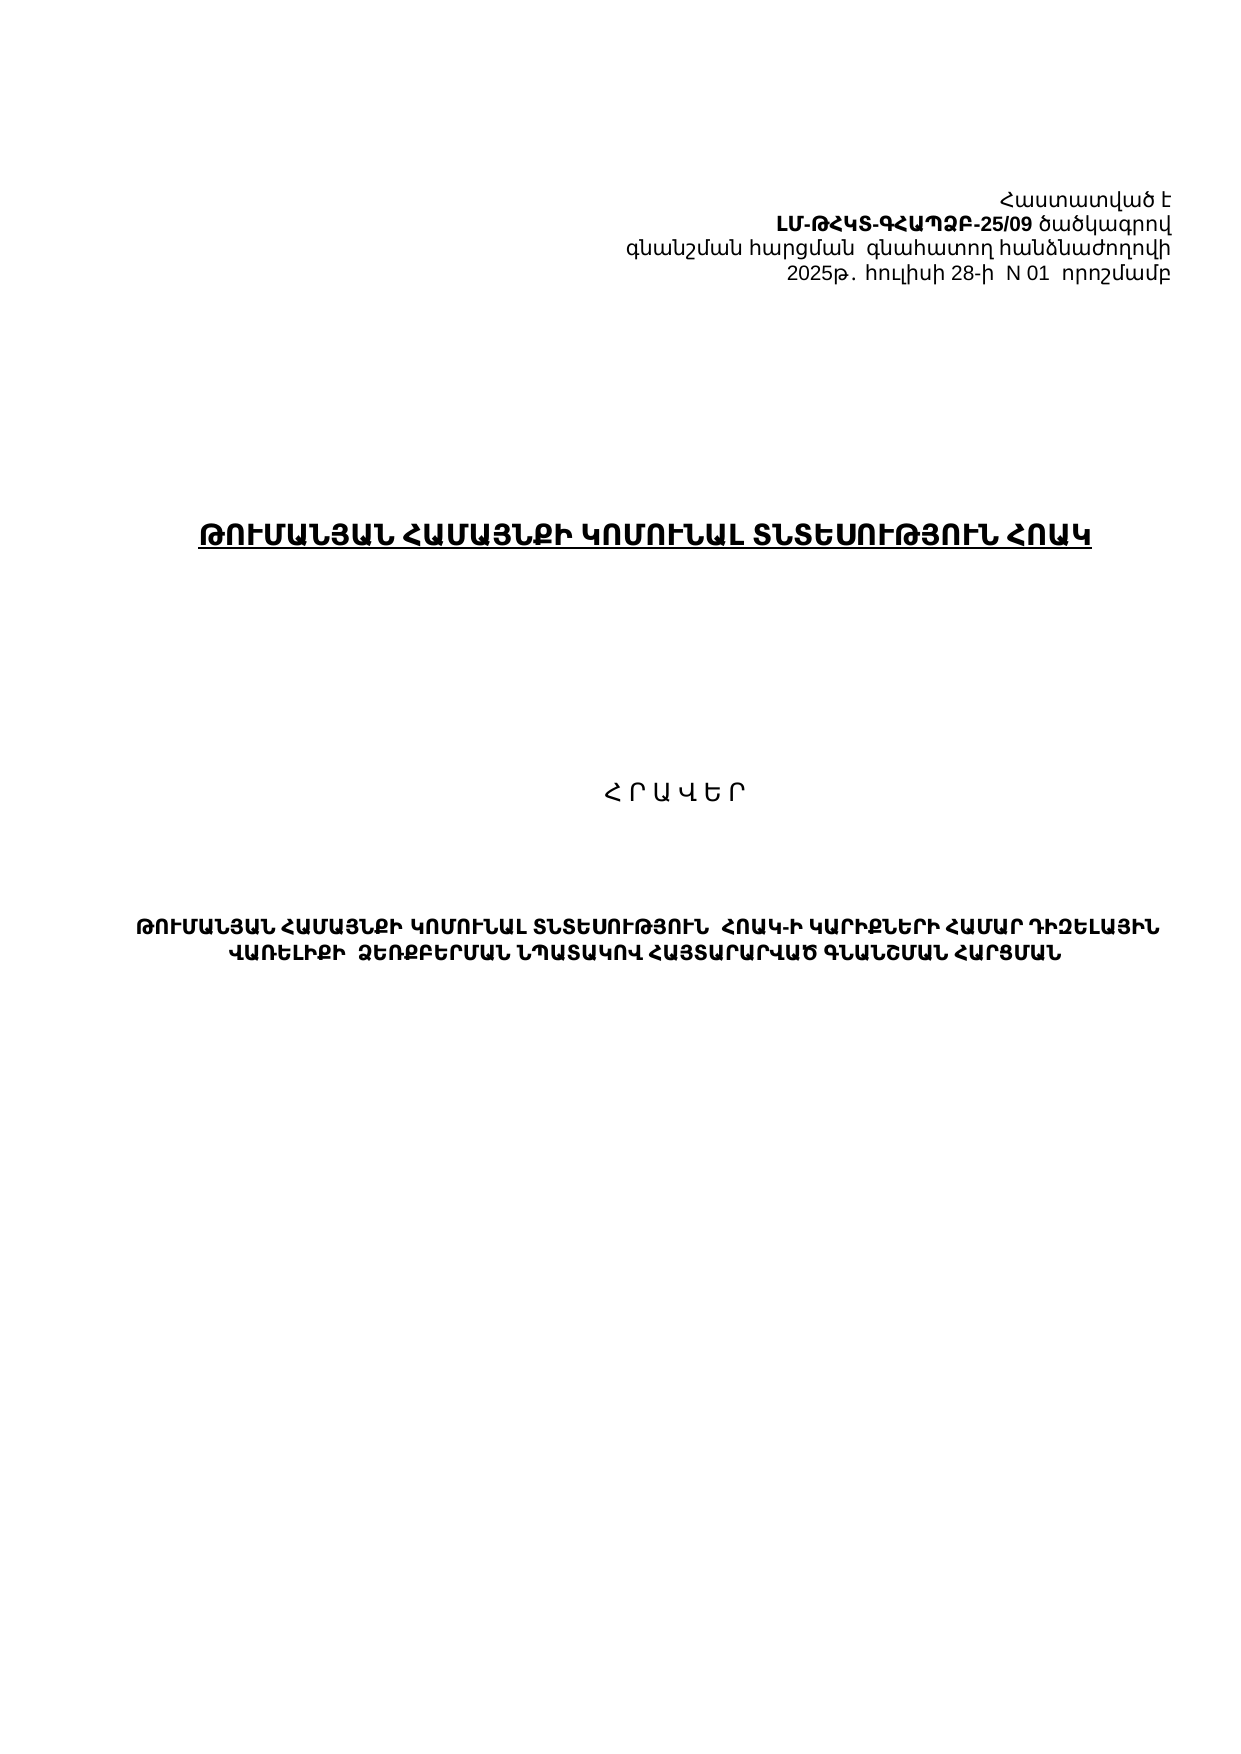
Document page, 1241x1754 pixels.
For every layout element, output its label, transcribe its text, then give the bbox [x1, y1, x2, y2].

text Հ Ր Ա Վ Ե Ր [118, 778, 1172, 807]
text ԹՈՒՄԱՆՅԱՆ ՀԱՄԱՅՆՔԻ ԿՈՄՈՒՆԱԼ ՏՆՏԵՍՈՒԹՅՈՒՆ ՀՈԱԿ-Ի ԿԱՐԻՔՆԵՐԻ ՀԱՄԱՐ ԴԻԶԵԼԱՅԻՆ ՎԱՌԵԼԻՔԻ ՁԵՌՔԲԵՐՄԱՆ ՆՊԱՏԱԿՈՎ ՀԱՅՏԱՐԱՐՎԱԾ ԳՆԱՆՇՄԱՆ ՀԱՐՑՄԱՆ [118, 912, 1171, 965]
text ԹՈՒՄԱՆՅԱՆ ՀԱՄԱՅՆՔԻ ԿՈՄՈՒՆԱԼ ՏՆՏԵՍՈՒԹՅՈՒՆ ՀՈԱԿ [118, 518, 1171, 551]
text 2025թ․ հուլիսի 28-ի N 01 որոշմամբ [118, 260, 1171, 285]
text Հաստատված է [118, 188, 1171, 212]
text ԼՄ-ԹՀԿՏ-ԳՀԱՊՁԲ-25/09 ծածկագրով [118, 212, 1171, 236]
text գնանշման հարցման գնահատող հանձնաժողովի [118, 236, 1171, 260]
